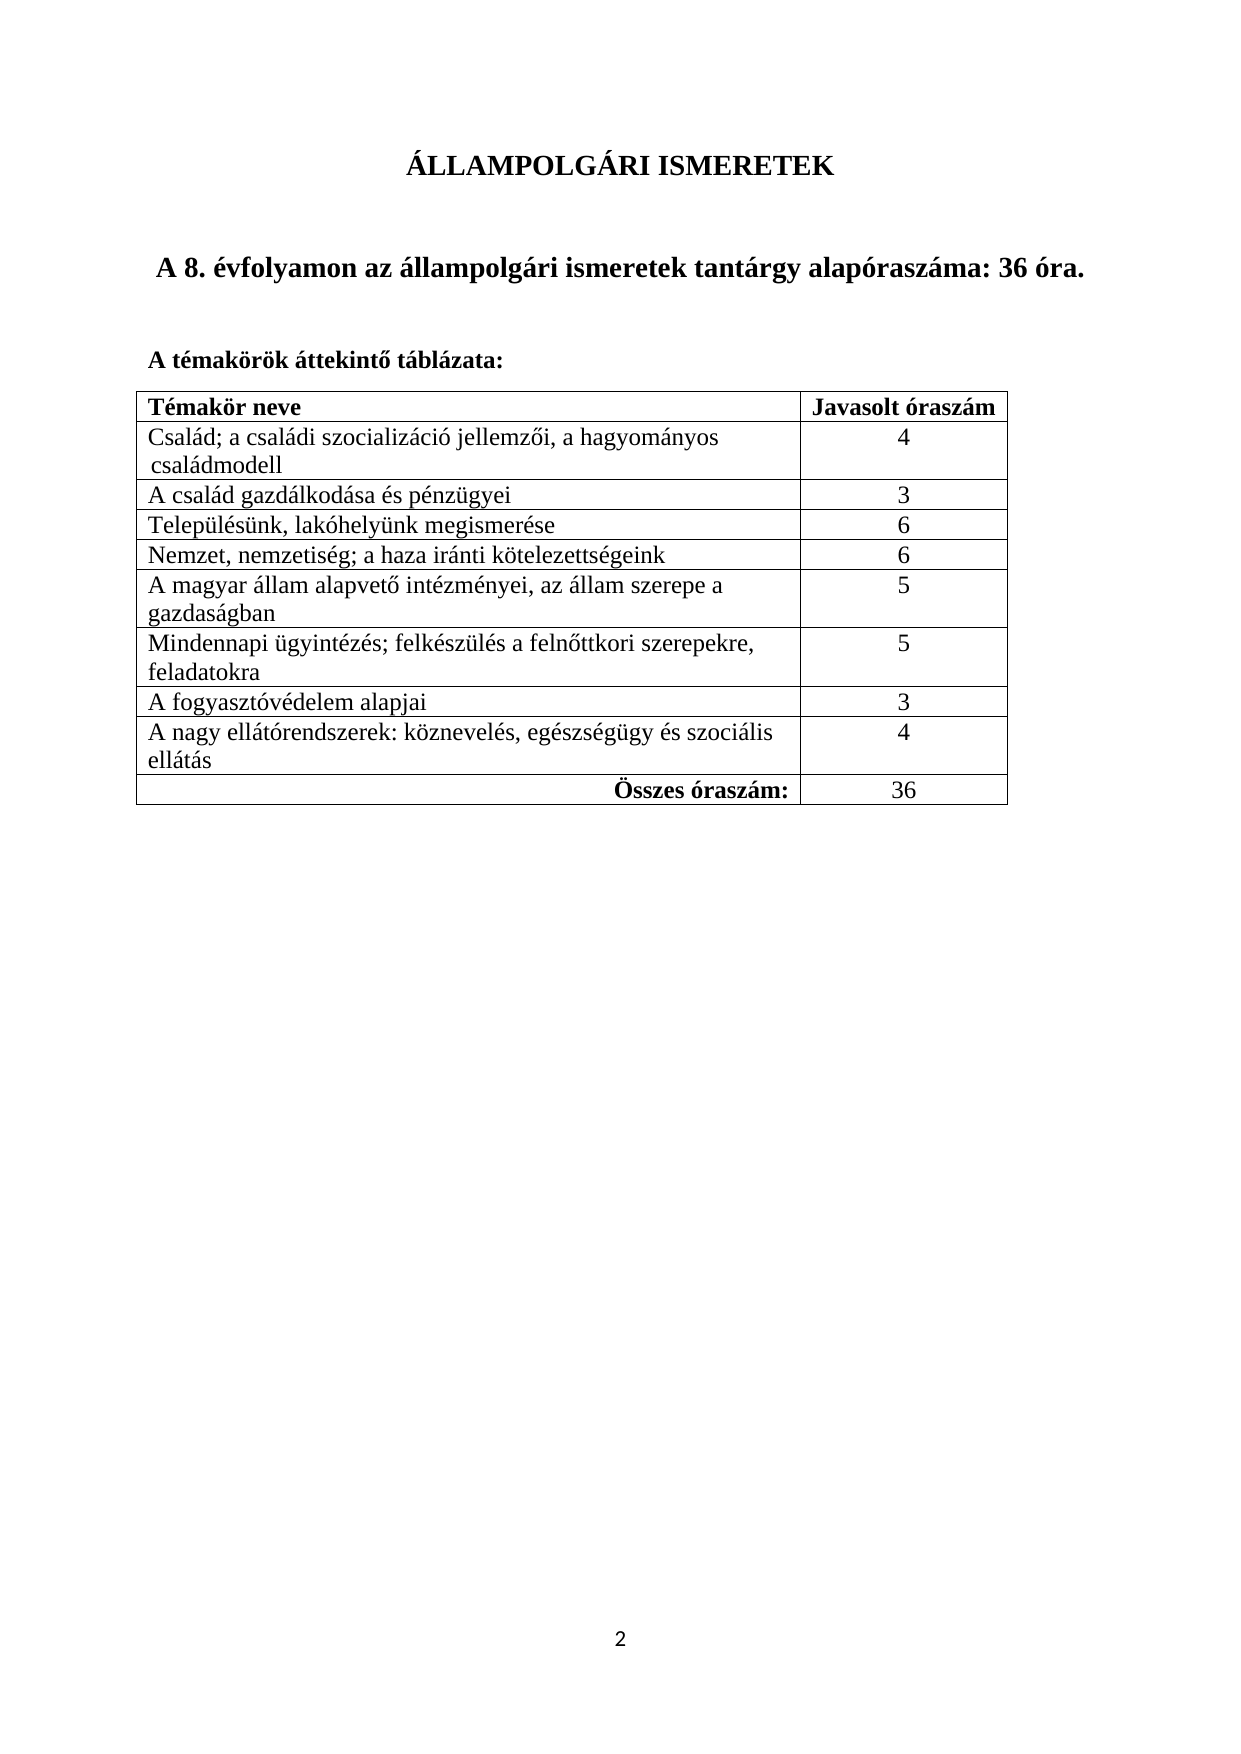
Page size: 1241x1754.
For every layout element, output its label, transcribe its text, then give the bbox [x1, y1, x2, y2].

table_cell Mindennapi ügyintézés; felkészülés a felnőttkori szerepekre, feladatokra [137, 628, 800, 686]
table_cell 36 [801, 775, 1007, 804]
table_cell A fogyasztóvédelem alapjai [137, 687, 800, 716]
text A 8. évfolyamon az állampolgári ismeretek tantárgy alapóraszáma: 36 óra. [148, 250, 1093, 283]
table_cell 3 [801, 480, 1007, 509]
table_cell 3 [801, 687, 1007, 716]
table_header Javasolt óraszám [801, 392, 1007, 421]
table_cell A nagy ellátórendszerek: köznevelés, egészségügy és szociális ellátás [137, 717, 800, 774]
table_cell Nemzet, nemzetiség; a haza iránti kötelezettségeink [137, 540, 800, 569]
table_cell 6 [801, 510, 1007, 539]
table_header Témakör neve [137, 392, 800, 421]
table_cell 4 [801, 717, 1007, 774]
table_cell Összes óraszám: [137, 775, 800, 804]
table_cell Család; a családi szocializáció jellemzői, a hagyományos családmodell [137, 422, 800, 479]
table_cell 5 [801, 570, 1007, 627]
table_cell A magyar állam alapvető intézményei, az állam szerepe a gazdaságban [137, 570, 800, 627]
text ÁLLAMPOLGÁRI ISMERETEK [148, 148, 1093, 181]
text A témakörök áttekintő táblázata: [148, 345, 1093, 374]
table_cell 6 [801, 540, 1007, 569]
table_cell 4 [801, 422, 1007, 479]
table_cell 5 [801, 628, 1007, 686]
table_cell Településünk, lakóhelyünk megismerése [137, 510, 800, 539]
table_cell A család gazdálkodása és pénzügyei [137, 480, 800, 509]
